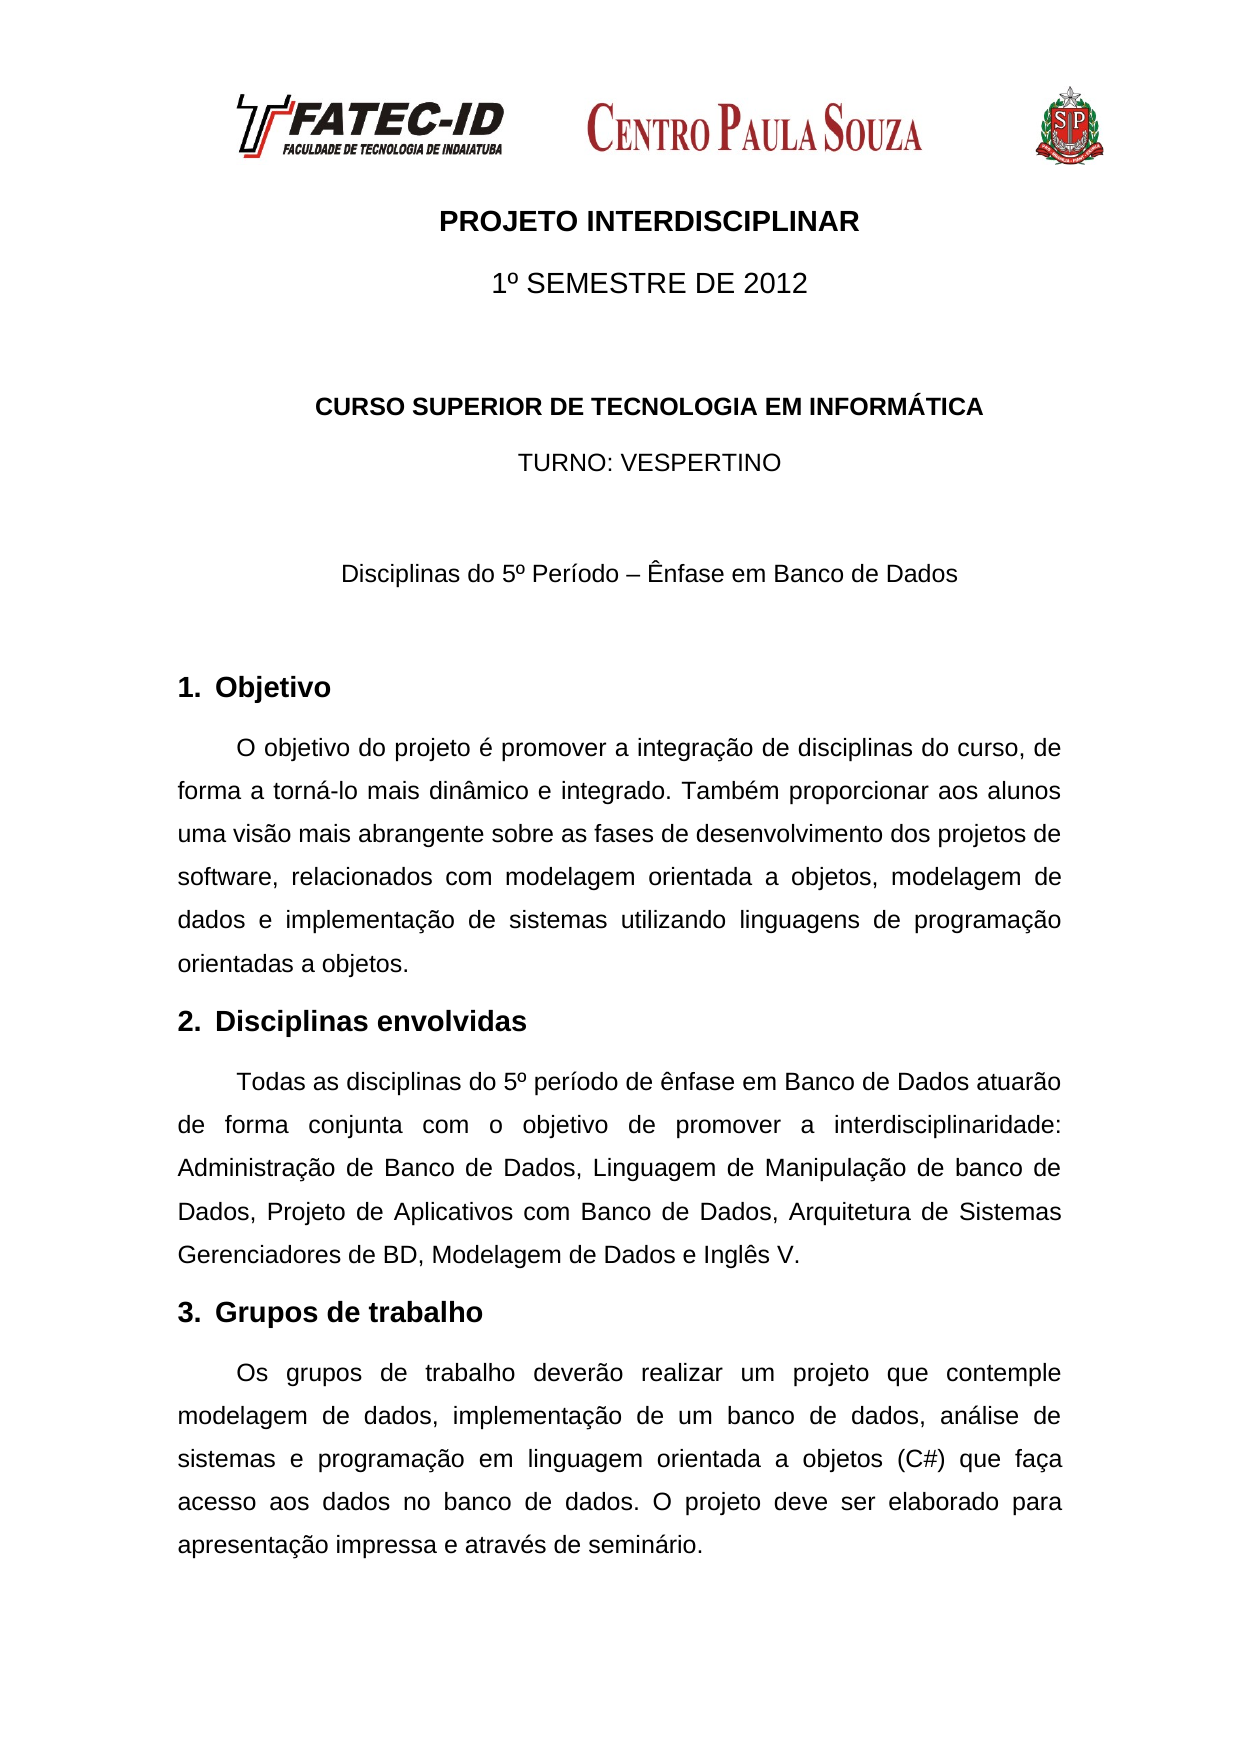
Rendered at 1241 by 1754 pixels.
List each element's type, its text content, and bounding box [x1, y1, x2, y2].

text Disciplinas do 5º Período – Ênfase [177, 559, 1063, 588]
subtitle Turno: Vespertino [177, 448, 1063, 476]
text O objetivo do projeto é promover a integração de disciplinas do curso, de forma a torná-lo mais dinâmico e integrado. Também proporcionar aos alunos uma visão mais abrangente sobre as fases de desenvolvimento dos projetos de software, relacionados com modelagem orientada a objetos, modelagem de dados e implementação de sistemas utilizando linguagens de programação orientadas a objetos. [177, 733, 1063, 977]
title 1º SEMESTRE DE 2012 [177, 266, 1063, 300]
text Os grupos de trabalho deverão realizar um projeto que contemple modelagem de dados, implementação de um banco de dados, análise de sistemas e programação em linguagem orientada a objetos (C#) que faça acesso aos dados no banco de dados. O projeto deve ser elaborado para apresentação impressa e através de seminário. [177, 1358, 1063, 1559]
title PROJETO INTERDISCIPLINAR [177, 204, 1063, 237]
subtitle Curso Superior de Tecnologia em Informática [177, 392, 1063, 421]
subtitle Grupos de trabalho [177, 1295, 1063, 1329]
picture [236, 86, 1104, 165]
text Todas as disciplinas do 5º período de ênfase em Banco de Dados atuarão de forma conjunta com o objetivo de promover a interdisciplinaridade: Administração de Banco de Dados, Linguagem de Manipulação de banco de Dados, Projeto de Aplicativos com Banco de Dados, Arquitetura de Sistemas Gerenciadores de BD, Modelagem de Dados e Inglês V. [177, 1067, 1063, 1268]
subtitle Disciplinas envolvidas [177, 1004, 1063, 1038]
subtitle Objetivo [177, 670, 1063, 704]
